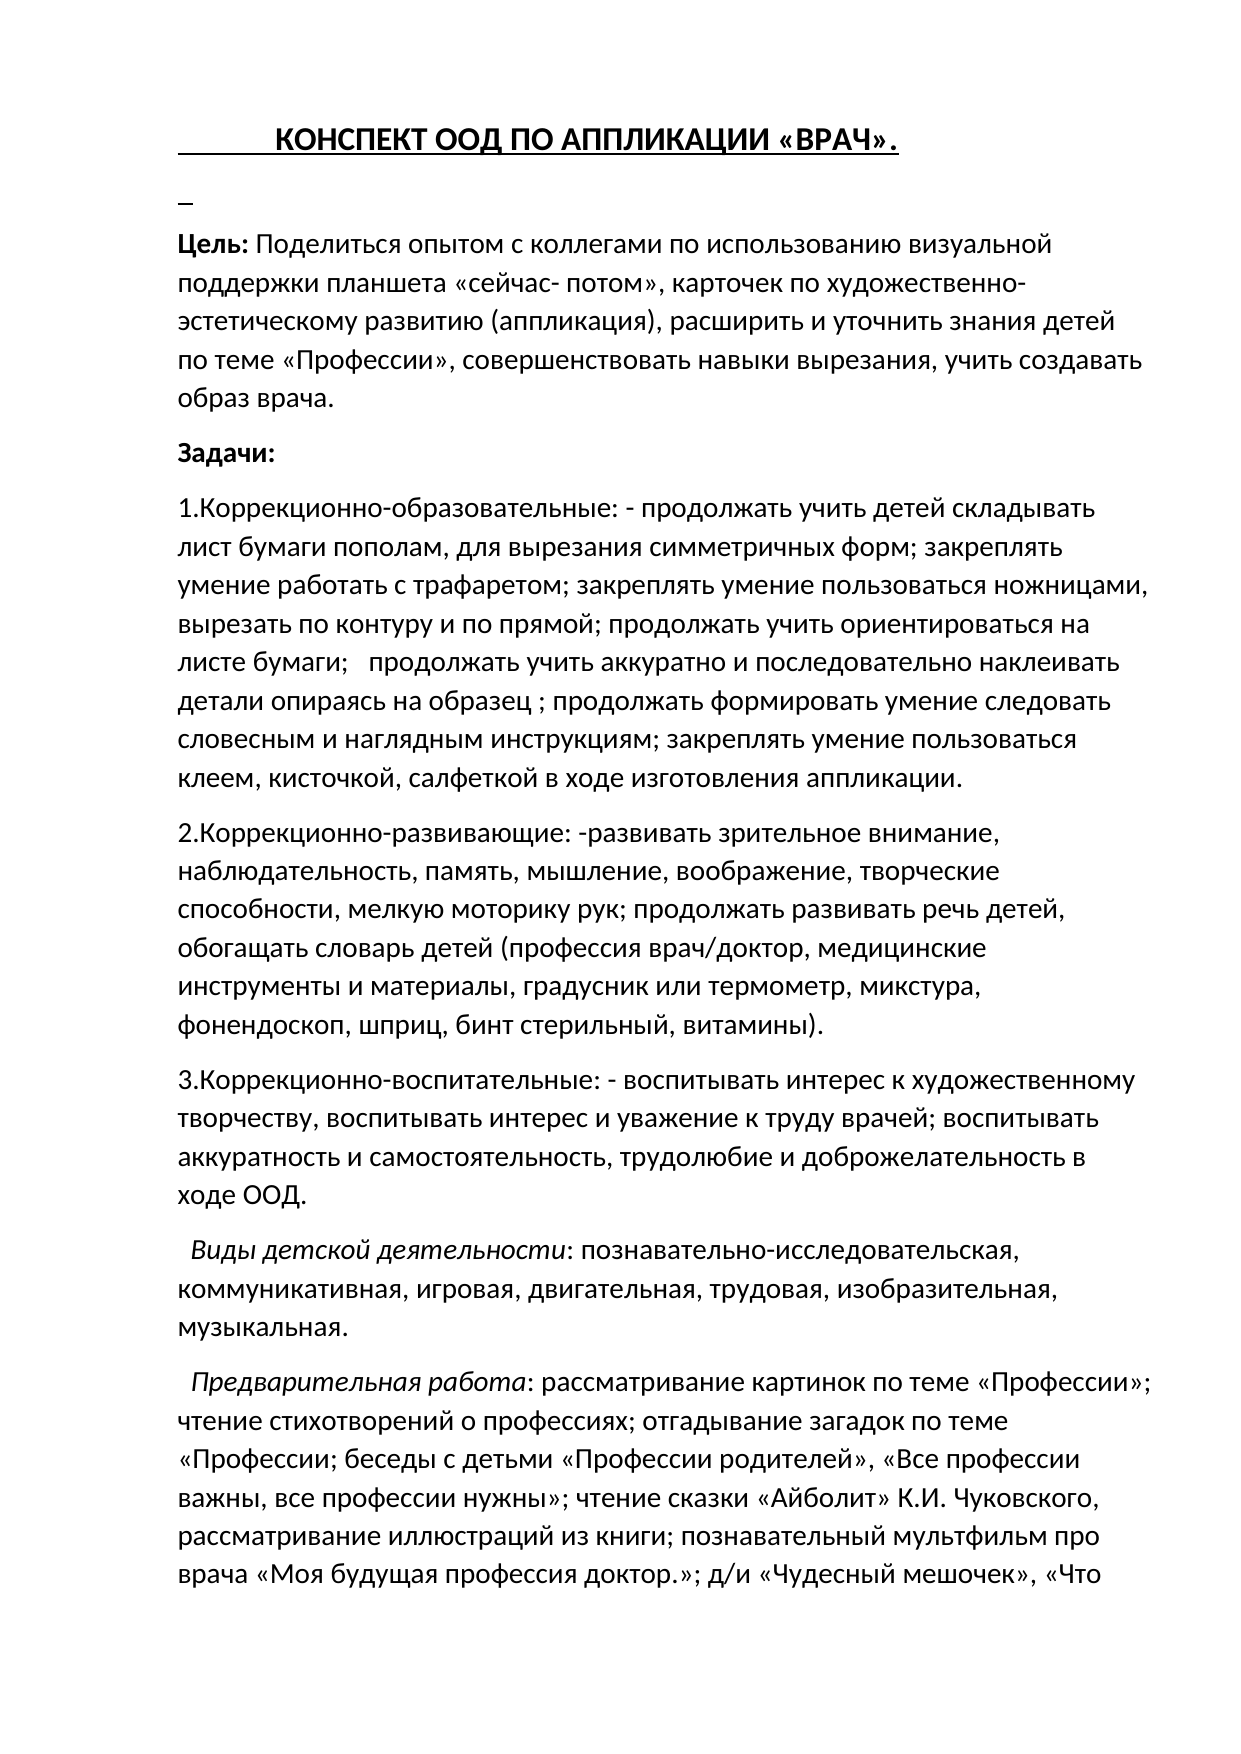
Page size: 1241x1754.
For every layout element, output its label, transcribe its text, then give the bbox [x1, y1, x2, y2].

text Виды детской деятельности: познавательно-исследовательская, коммуникативная, игровая, двигательная, трудовая, изобразительная, музыкальная. [177, 1231, 1152, 1344]
text 1.Коррекционно-образовательные: - продолжать учить детей складывать лист бумаги пополам, для вырезания симметричных форм; закреплять умение работать с трафаретом; закреплять умение пользоваться ножницами, вырезать по контуру и по прямой; продолжать учить ориентироваться на листе бумаги; продолжать учить аккуратно и последовательно наклеивать детали опираясь на образец ; продолжать формировать умение следовать словесным и наглядным инструкциям; закреплять умение пользоваться клеем, кисточкой, салфеткой в ходе изготовления аппликации. [177, 489, 1152, 794]
text 2.Коррекционно-развивающие: -развивать зрительное внимание, наблюдательность, память, мышление, воображение, творческие способности, мелкую моторику рук; продолжать развивать речь детей, обогащать словарь детей (профессия врач/доктор, медицинские инструменты и материалы, градусник или термометр, микстура, фонендоскоп, шприц, бинт стерильный, витамины). [177, 814, 1152, 1042]
text Цель: Поделиться опытом с коллегами по использованию визуальной поддержки планшета «сейчас- потом», карточек по художественно- эстетическому развитию (аппликация), расширить и уточнить знания детей по теме «Профессии», совершенствовать навыки вырезания, учить создавать образ врача. [177, 226, 1152, 415]
text КОНСПЕКТ ООД ПО АППЛИКАЦИИ «ВРАЧ». [177, 118, 1152, 159]
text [177, 1363, 1152, 1591]
text Задачи: [177, 434, 1152, 470]
text 3.Коррекционно-воспитательные: - воспитывать интерес к художественному творчеству, воспитывать интерес и уважение к труду врачей; воспитывать аккуратность и самостоятельность, трудолюбие и доброжелательность в ходе ООД. [177, 1061, 1152, 1212]
